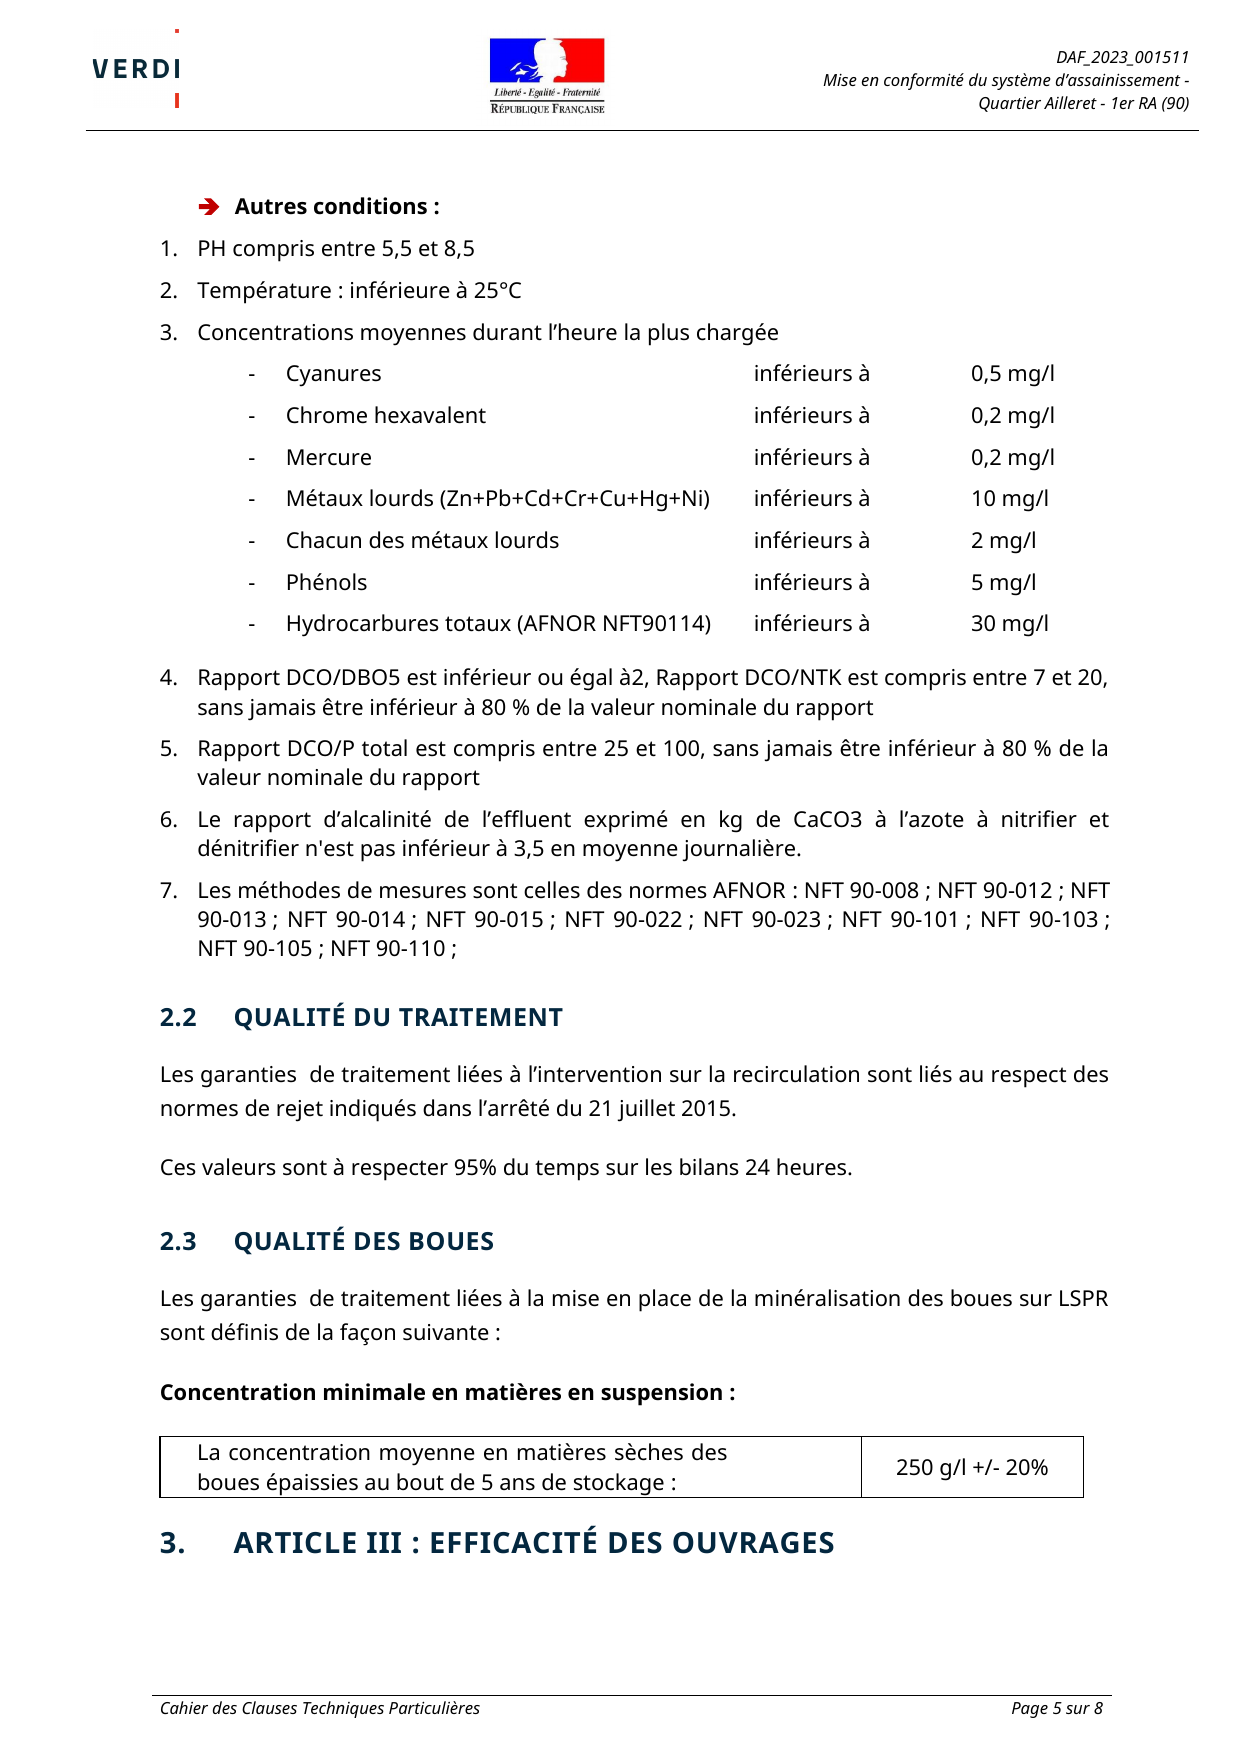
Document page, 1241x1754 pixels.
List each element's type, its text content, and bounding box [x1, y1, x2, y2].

list Autres conditions : [197, 191, 1110, 221]
text Ces valeurs sont à respecter 95% du temps sur les bilans 24 heures. [159, 1152, 1110, 1182]
text Concentration minimale en matières en suspension : [159, 1376, 1110, 1406]
list Le rapport d’alcalinité de l’effluent exprimé en kg de CaCO3 à l’azote à nitrifier et dénitrifier n'est pas inférieur à 3,5 en moyenne journalière. [159, 804, 1110, 862]
list Mercure inférieurs à 0,2 mg/l [248, 442, 1110, 471]
list Chacun des métaux lourds inférieurs à 2 mg/l [248, 525, 1110, 554]
picture [476, 29, 615, 126]
text Les garanties de traitement liées à la mise en place de la minéralisation des boues sur LSPR sont définis de la façon suivante : [159, 1283, 1110, 1347]
list Rapport DCO/P total est compris entre 25 et 100, sans jamais être inférieur à 80 % de la valeur nominale du rapport [159, 733, 1110, 792]
text Les garanties de traitement liées à l’intervention sur la recirculation sont liés au respect des normes de rejet indiqués dans l’arrêté du 21 juillet 2015. [159, 1059, 1110, 1123]
list Concentrations moyennes durant l’heure la plus chargée [159, 317, 1110, 346]
subtitle Qualité des boues [159, 1224, 1110, 1258]
list Rapport DCO/DBO5 est inférieur ou égal à2, Rapport DCO/NTK est compris entre 7 et 20, sans jamais être inférieur à 80 % de la valeur nominale du rapport [159, 662, 1110, 721]
list Hydrocarbures totaux (AFNOR NFT90114) inférieurs à 30 mg/l [248, 608, 1110, 637]
list Les méthodes de mesures sont celles des normes AFNOR : NFT 90-008 ; NFT 90-012 ; NFT 90-013 ; NFT 90-014 ; NFT 90-015 ; NFT 90-022 ; NFT 90-023 ; NFT 90-101 ; NFT 90-103 ; NFT 90-105 ; NFT 90-110 ; [159, 875, 1110, 962]
subtitle aRTICLE III : Efficacité des ouvrages [159, 1523, 1110, 1562]
picture [92, 29, 179, 108]
list PH compris entre 5,5 et 8,5 [159, 233, 1110, 262]
list Température : inférieure à 25°C [159, 275, 1110, 304]
subtitle Qualité du traitement [159, 1000, 1110, 1034]
list Chrome hexavalent inférieurs à 0,2 mg/l [248, 400, 1110, 429]
table_header 250 g/l +/- 20% [862, 1437, 1083, 1497]
list Métaux lourds (Zn+Pb+Cd+Cr+Cu+Hg+Ni) inférieurs à 10 mg/l [248, 483, 1110, 512]
list Phénols inférieurs à 5 mg/l [248, 567, 1110, 596]
list Cyanures inférieurs à 0,5 mg/l [248, 358, 1110, 387]
table_header La concentration moyenne en matières sèches des boues épaissies au bout de 5 ans de stockage : [161, 1437, 861, 1497]
